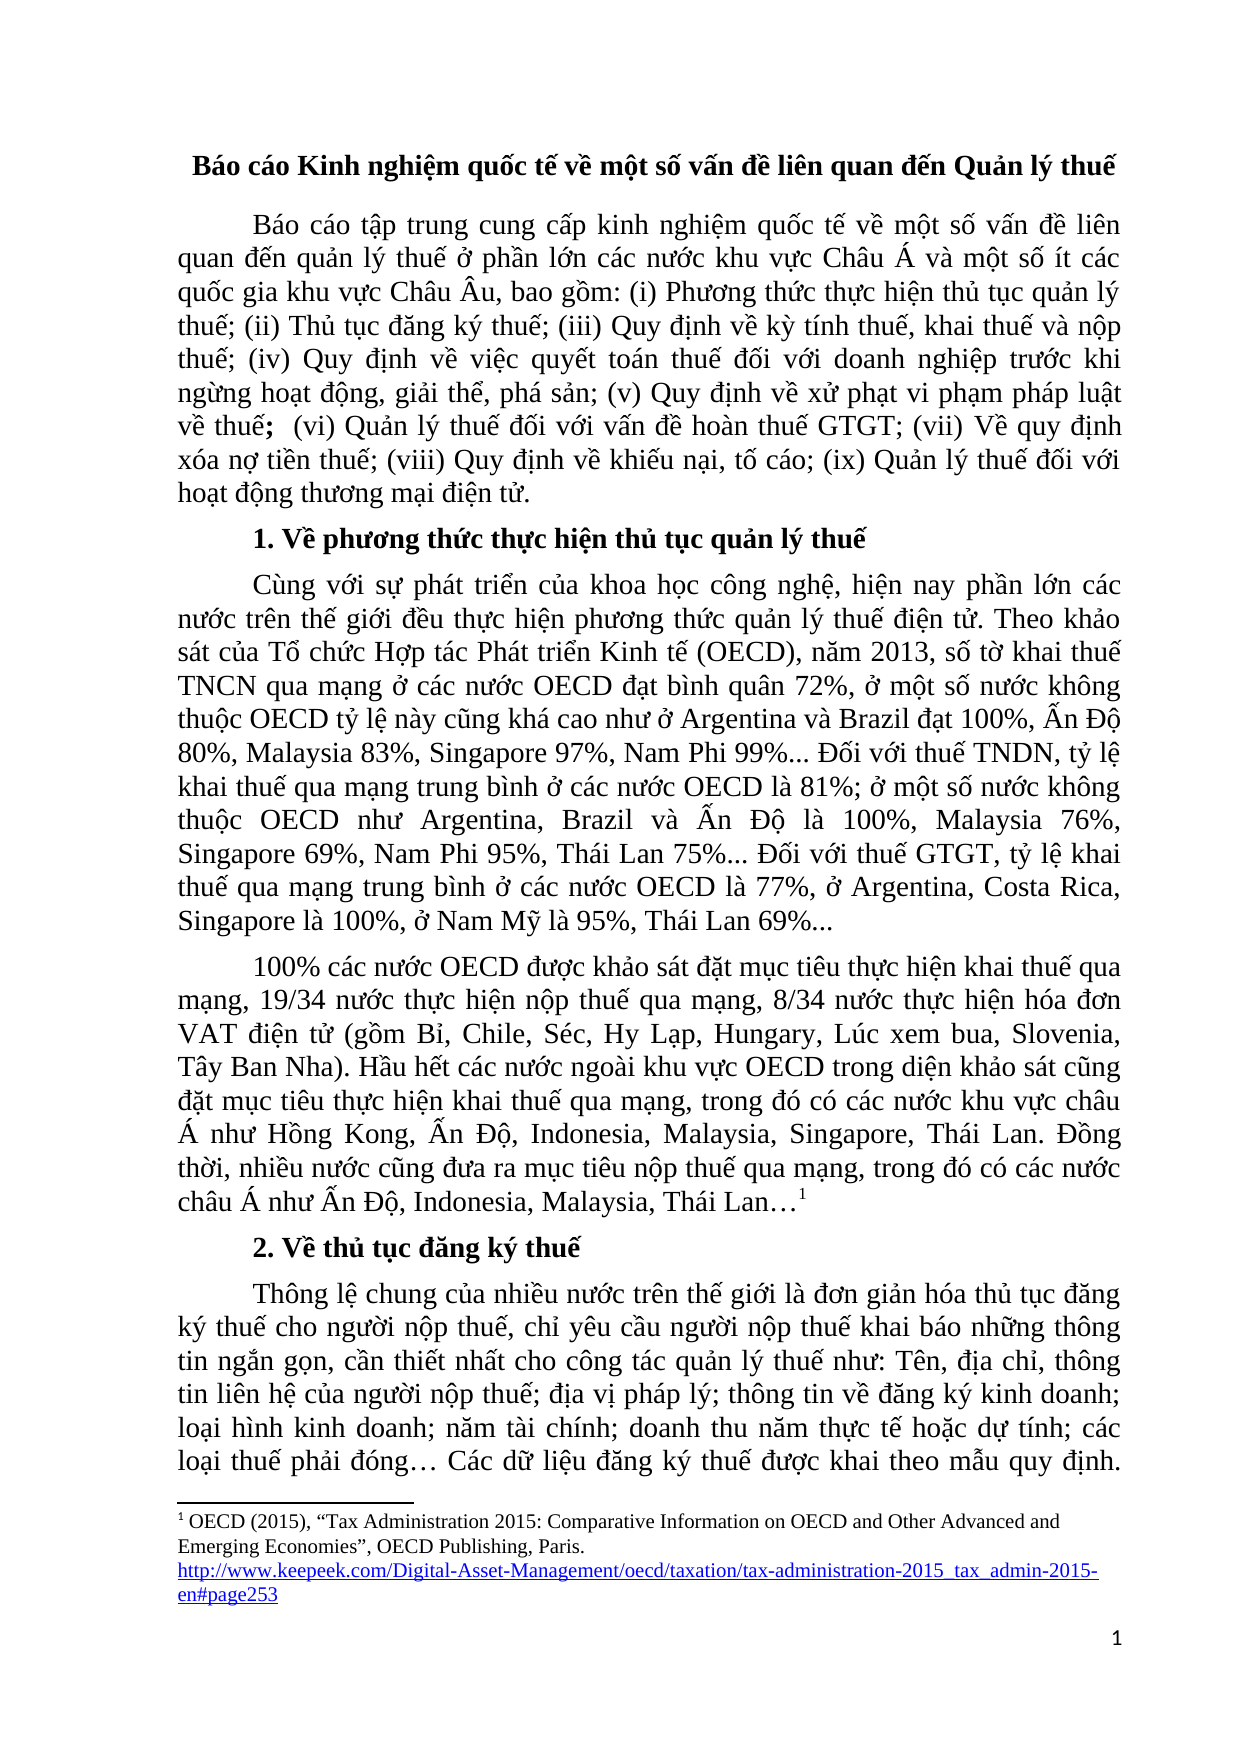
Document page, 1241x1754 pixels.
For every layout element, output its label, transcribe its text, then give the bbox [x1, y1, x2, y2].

text 2. Về thủ tục đăng ký thuế [177, 1230, 1122, 1263]
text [177, 1276, 1122, 1477]
text Cùng với sự phát triển của khoa học công nghệ, hiện nay phần lớn các nước trên thế giới đều thực hiện phương thức quản lý thuế điện tử. Theo khảo sát của Tổ chức Hợp tác Phát triển Kinh tế (OECD), năm 2013, số tờ khai thuế TNCN qua mạng ở các nước OECD đạt bình quân 72%, ở một số nước không thuộc OECD tỷ lệ này cũng khá cao như ở Argentina và Brazil đạt 100%, Ấn Độ 80%, Malaysia 83%, Singapore 97%, Nam Phi 99%... Đối với thuế TNDN, tỷ lệ khai thuế qua mạng trung bình ở các nước OECD là 81%; ở một số nước không thuộc OECD như Argentina, Brazil và Ấn Độ là 100%, Malaysia 76%, Singapore 69%, Nam Phi 95%, Thái Lan 75%... Đối với thuế GTGT, tỷ lệ khai thuế qua mạng trung bình ở các nước OECD là 77%, ở Argentina, Costa Rica, Singapore là 100%, ở Nam Mỹ là 95%, Thái Lan 69%... [177, 567, 1122, 936]
text 100% các nước OECD được khảo sát đặt mục tiêu thực hiện khai thuế qua mạng, 19/34 nước thực hiện nộp thuế qua mạng, 8/34 nước thực hiện hóa đơn VAT điện tử (gồm Bỉ, Chile, Séc, Hy Lạp, Hungary, Lúc xem bua, Slovenia, Tây Ban Nha). Hầu hết các nước ngoài khu vực OECD trong diện khảo sát cũng đặt mục tiêu thực hiện khai thuế qua mạng, trong đó có các nước khu vực châu Á như Hồng Kong, Ấn Độ, Indonesia, Malaysia, Singapore, Thái Lan. Đồng thời, nhiều nước cũng đưa ra mục tiêu nộp thuế qua mạng, trong đó có các nước châu Á như Ấn Độ, Indonesia, Malaysia, Thái Lan… [177, 949, 1122, 1217]
text Báo cáo tập trung cung cấp kinh nghiệm quốc tế về một số vấn đề liên quan đến quản lý thuế ở phần lớn các nước khu vực Châu Á và một số ít các quốc gia khu vực Châu Âu, bao gồm: (i) Phương thức thực hiện thủ tục quản lý thuế; (ii) Thủ tục đăng ký thuế; (iii) Quy định về kỳ tính thuế, khai thuế và nộp thuế; (iv) Quy định về việc quyết toán thuế đối với doanh nghiệp trước khi ngừng hoạt động, giải thể, phá sản; (v) Quy định về xử phạt vi phạm pháp luật về thuế; (vi) Quản lý thuế đối với vấn đề hoàn thuế GTGT; (vii) Về quy định xóa nợ tiền thuế; (viii) Quy định về khiếu nại, tố cáo; (ix) Quản lý thuế đối với hoạt động thương mại điện tử. [177, 207, 1122, 509]
text 1. Về phương thức thực hiện thủ tục quản lý thuế [177, 521, 1122, 555]
text Báo cáo Kinh nghiệm quốc tế về một số vấn đề liên quan đến Quản lý thuế [177, 148, 1122, 181]
